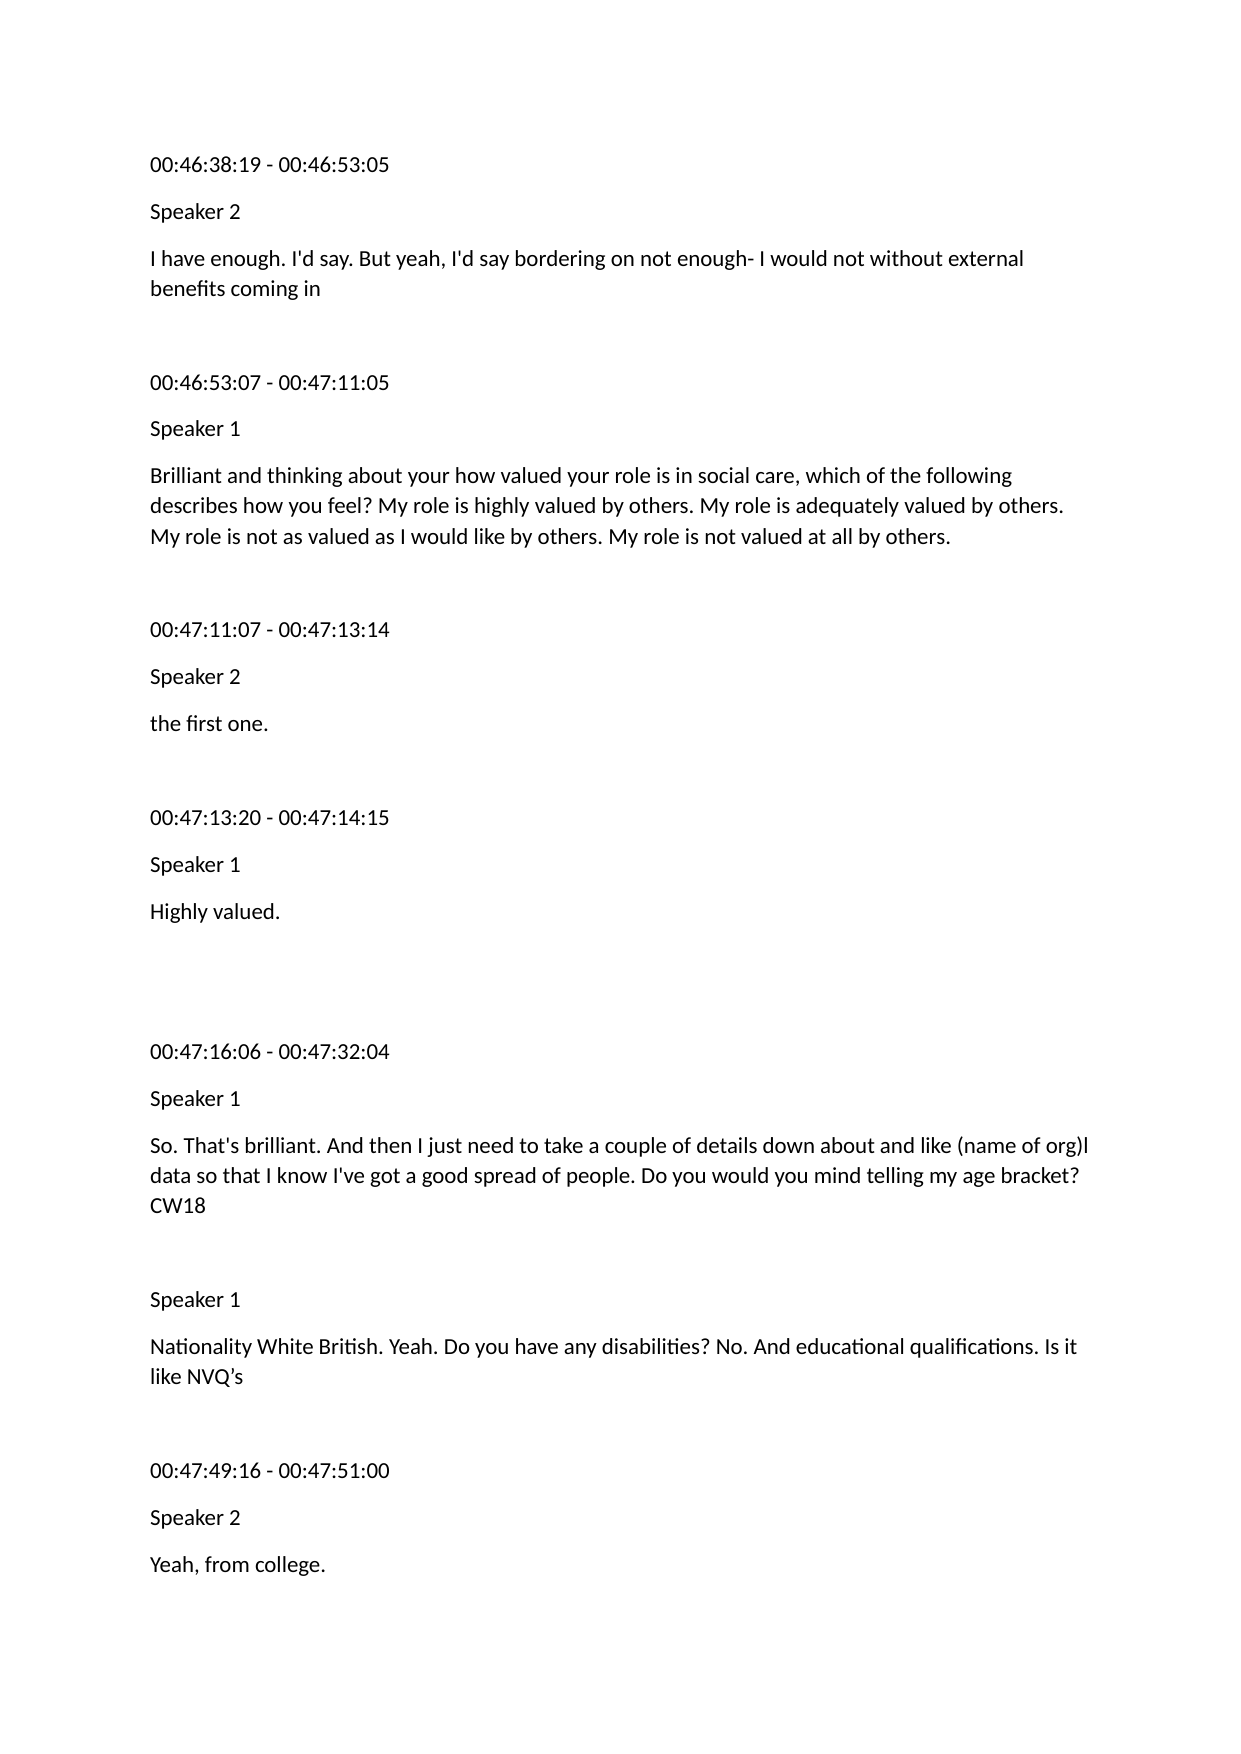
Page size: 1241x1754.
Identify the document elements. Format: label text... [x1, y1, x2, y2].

text 00:46:38:19 - 00:46:53:05 [150, 150, 1090, 178]
text Speaker 1 [150, 850, 1090, 878]
text 00:47:16:06 - 00:47:32:04 [150, 1037, 1090, 1066]
text Speaker 1 [150, 1285, 1090, 1313]
text Brilliant and thinking about your how valued your role is in social care, which of the following describes how you feel? My role is highly valued by others. My role is adequately valued by others. My role is not as valued as I would like by others. My role is not valued at all by others. [150, 461, 1090, 550]
text Speaker 1 [150, 1084, 1090, 1112]
text 00:47:11:07 - 00:47:13:14 [150, 616, 1090, 644]
text Speaker 2 [150, 662, 1090, 691]
text I have enough. I'd say. But yeah, I'd say bordering on not enough- I would not without external benefits coming in [150, 244, 1090, 302]
text the first one. [150, 709, 1090, 737]
text Highly valued. [150, 897, 1090, 925]
text Nationality White British. Yeah. Do you have any disabilities? No. And educational qualifications. Is it like NVQ’s [150, 1332, 1090, 1391]
text Speaker 2 [150, 197, 1090, 225]
text Yeah, from college. [150, 1550, 1090, 1578]
text Speaker 2 [150, 1503, 1090, 1531]
text So. That's brilliant. And then I just need to take a couple of details down about and like (name of org)l data so that I know I've got a good spread of people. Do you would you mind telling my age bracket? CW18 [150, 1131, 1090, 1220]
text 00:46:53:07 - 00:47:11:05 [150, 368, 1090, 396]
text 00:47:49:16 - 00:47:51:00 [150, 1456, 1090, 1484]
text 00:47:13:20 - 00:47:14:15 [150, 803, 1090, 831]
text Speaker 1 [150, 414, 1090, 443]
